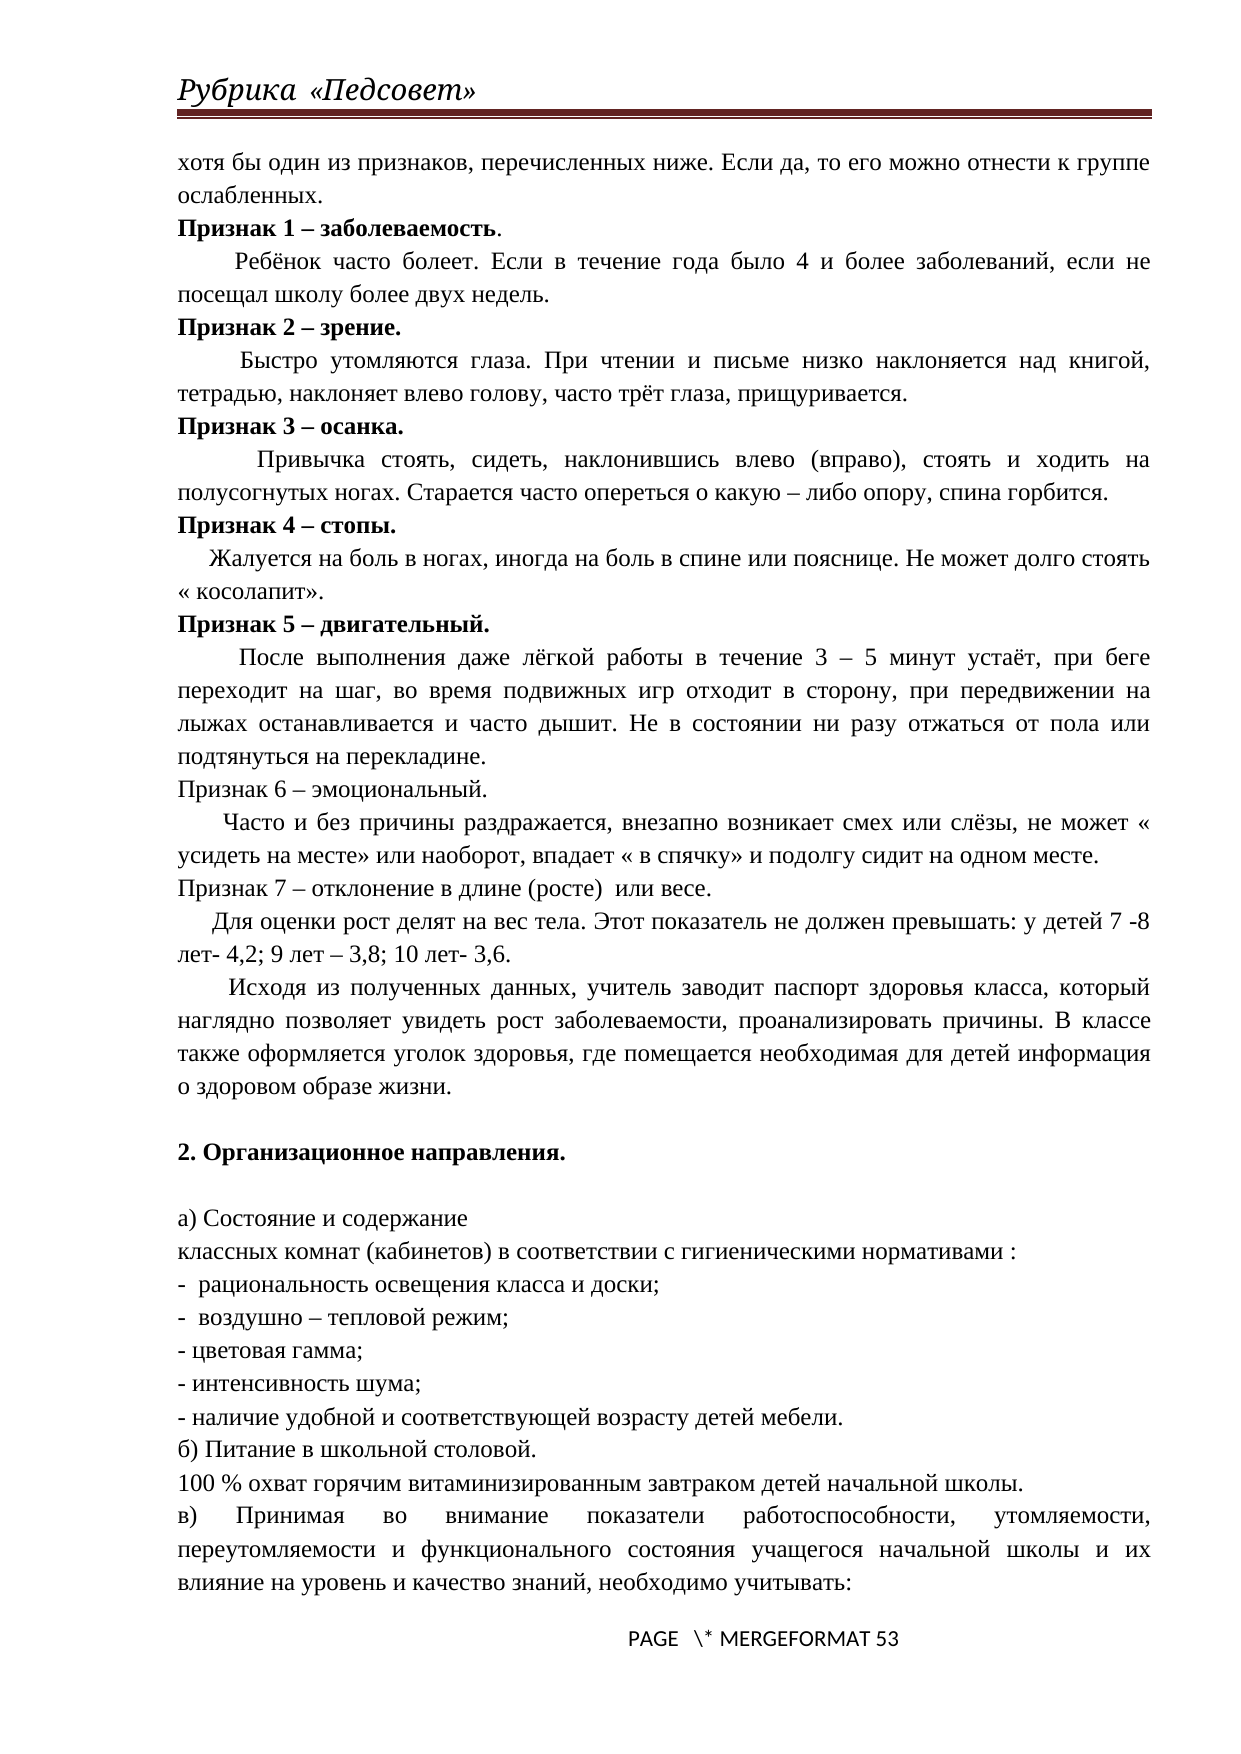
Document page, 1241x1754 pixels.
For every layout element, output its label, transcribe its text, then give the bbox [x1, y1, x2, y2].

text в) Принимая во внимание показатели работоспособности, утомляемости, переутомляемости и функционального состояния учащегося начальной школы и их влияние на уровень и качество знаний, необходимо учитывать: [177, 1501, 1152, 1595]
text а) Состояние и содержание [177, 1203, 1152, 1232]
text Часто и без причины раздражается, внезапно возникает смех или слёзы, не может « усидеть на месте» или наоборот, впадает « в спячку» и подолгу сидит на одном месте. [177, 807, 1152, 869]
text классных комнат (кабинетов) в соответствии с гигиеническими нормативами : [177, 1236, 1152, 1265]
text 100 % охват горячим витаминизированным завтраком детей начальной школы. [177, 1468, 1152, 1496]
text Привычка стоять, сидеть, наклонившись влево (вправо), стоять и ходить на полусогнутых ногах. Старается часто опереться о какую – либо опору, спина горбится. [177, 444, 1152, 506]
text Ребёнок часто болеет. Если в течение года было 4 и более заболеваний, если не посещал школу более двух недель. [177, 246, 1152, 308]
text - цветовая гамма; [177, 1336, 1152, 1364]
text Признак 3 – осанка. [177, 411, 1152, 440]
text Быстро утомляются глаза. При чтении и письме низко наклоняется над книгой, тетрадью, наклоняет влево голову, часто трёт глаза, прищуривается. [177, 345, 1152, 407]
text Признак 4 – стопы. [177, 510, 1152, 539]
text - наличие удобной и соответствующей возрасту детей мебели. [177, 1402, 1152, 1430]
text Жалуется на боль в ногах, иногда на боль в спине или пояснице. Не может долго стоять « косолапит». [177, 543, 1152, 605]
text - интенсивность шума; [177, 1368, 1152, 1397]
text б) Питание в школьной столовой. [177, 1434, 1152, 1463]
text - воздушно – тепловой режим; [177, 1302, 1152, 1331]
text Признак 7 – отклонение в длине (росте) или весе. [177, 873, 1152, 902]
text Признак 6 – эмоциональный. [177, 774, 1152, 803]
text Признак 1 – заболеваемость. [177, 213, 1152, 242]
text 2. Организационное направления. [177, 1137, 1152, 1166]
text Признак 5 – двигательный. [177, 609, 1152, 638]
text Для оценки рост делят на вес тела. Этот показатель не должен превышать: у детей 7 -8 лет- 4,2; 9 лет – 3,8; 10 лет- 3,6. [177, 906, 1152, 968]
text После выполнения даже лёгкой работы в течение 3 – 5 минут устаёт, при беге переходит на шаг, во время подвижных игр отходит в сторону, при передвижении на лыжах останавливается и часто дышит. Не в состоянии ни разу отжаться от пола или подтянуться на перекладине. [177, 642, 1152, 770]
text - рациональность освещения класса и доски; [177, 1269, 1152, 1298]
text Исходя из полученных данных, учитель заводит паспорт здоровья класса, который наглядно позволяет увидеть рост заболеваемости, проанализировать причины. В классе также оформляется уголок здоровья, где помещается необходимая для детей информация о здоровом образе жизни. [177, 972, 1152, 1100]
text Признак 2 – зрение. [177, 312, 1152, 341]
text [177, 147, 1152, 208]
